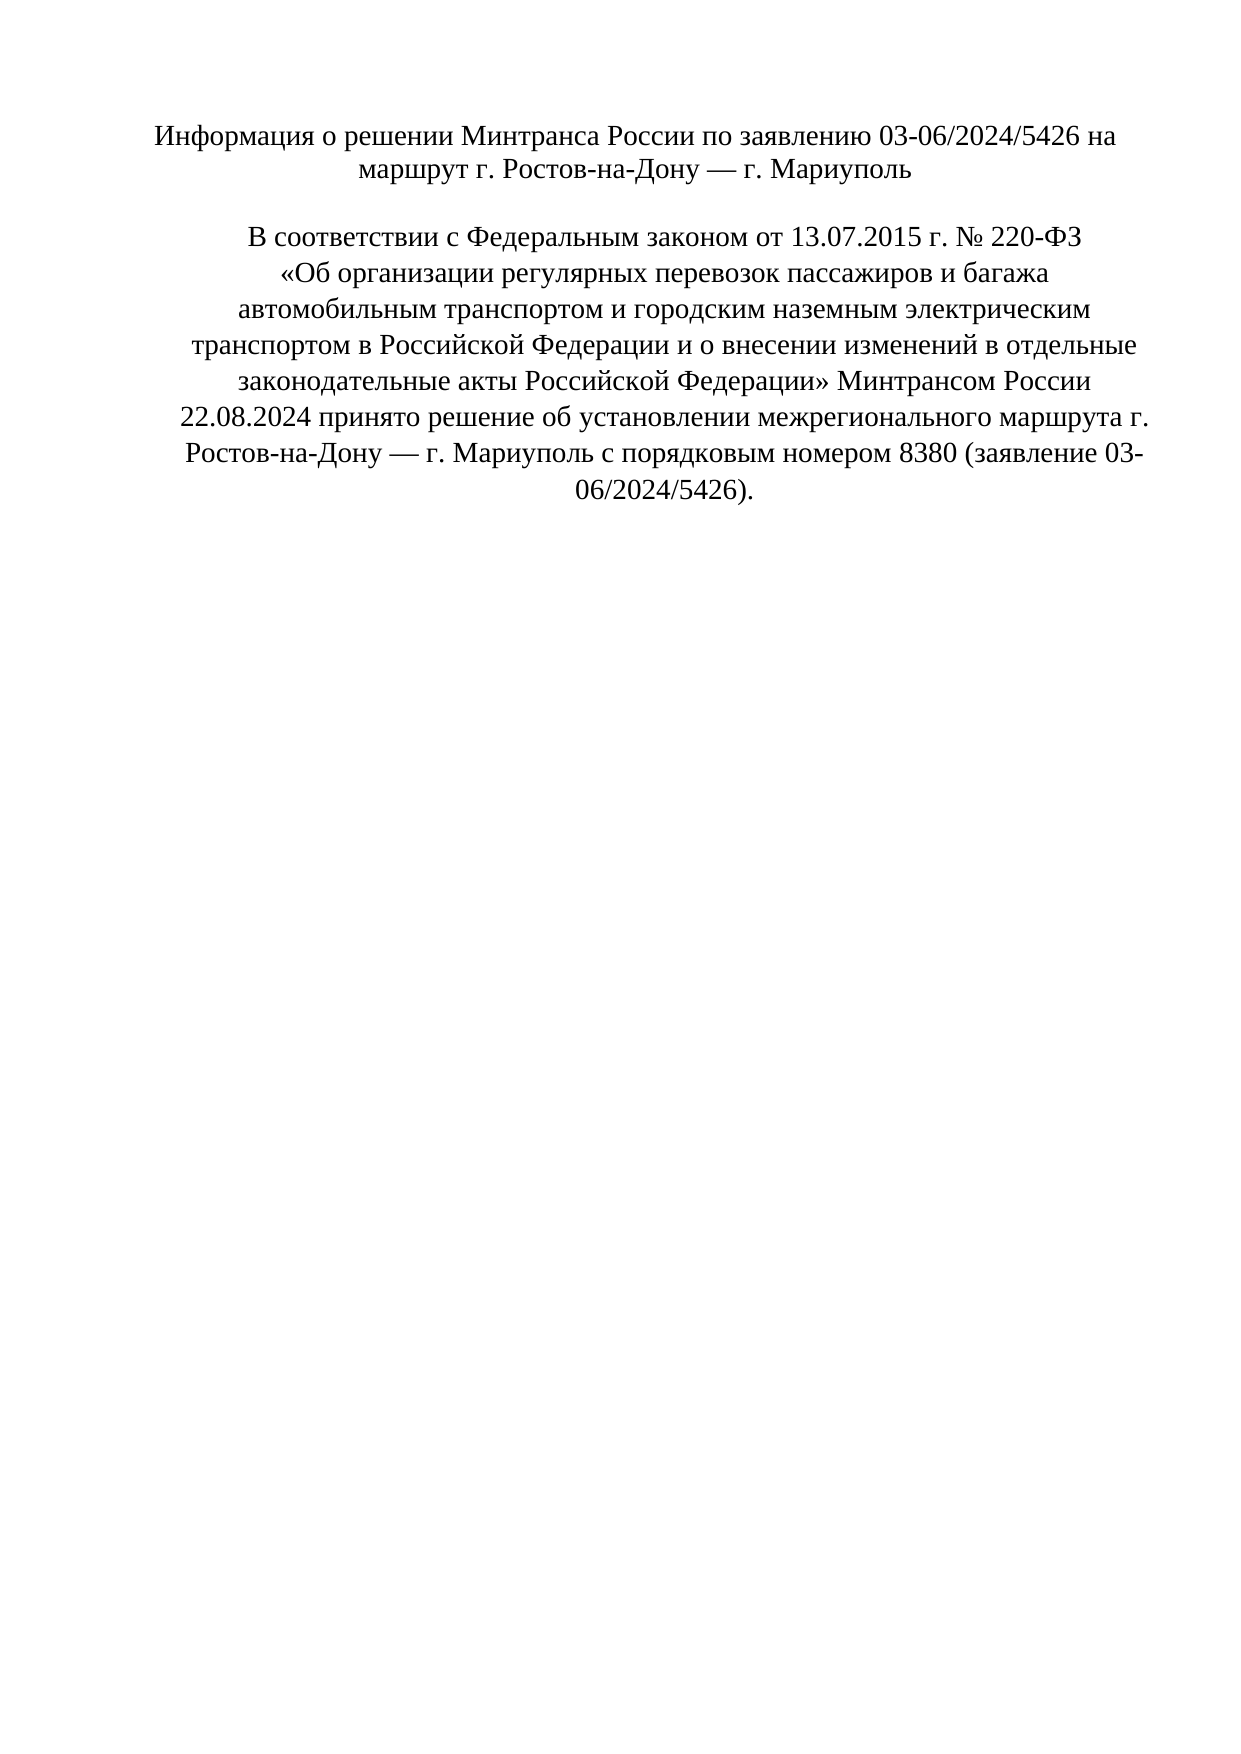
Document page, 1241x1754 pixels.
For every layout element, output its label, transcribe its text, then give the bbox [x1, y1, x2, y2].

text В соответствии с Федеральным законом от 13.07.2015 г. № 220-ФЗ «Об организации регулярных перевозок пассажиров и багажа автомобильным транспортом и городским наземным электрическим транспортом в Российской Федерации и о внесении изменений в отдельные законодательные акты Российской Федерации» Минтрансом России 22.08.2024 принято решение об установлении межрегионального маршрута г. Ростов-на-Дону — г. Мариуполь с порядковым номером 8380 (заявление 03-06/2024/5426). [177, 219, 1152, 505]
text Информация о решении Минтранса России по заявлению 03-06/2024/5426 на маршрут г. Ростов-на-Дону — г. Мариуполь [118, 118, 1152, 185]
